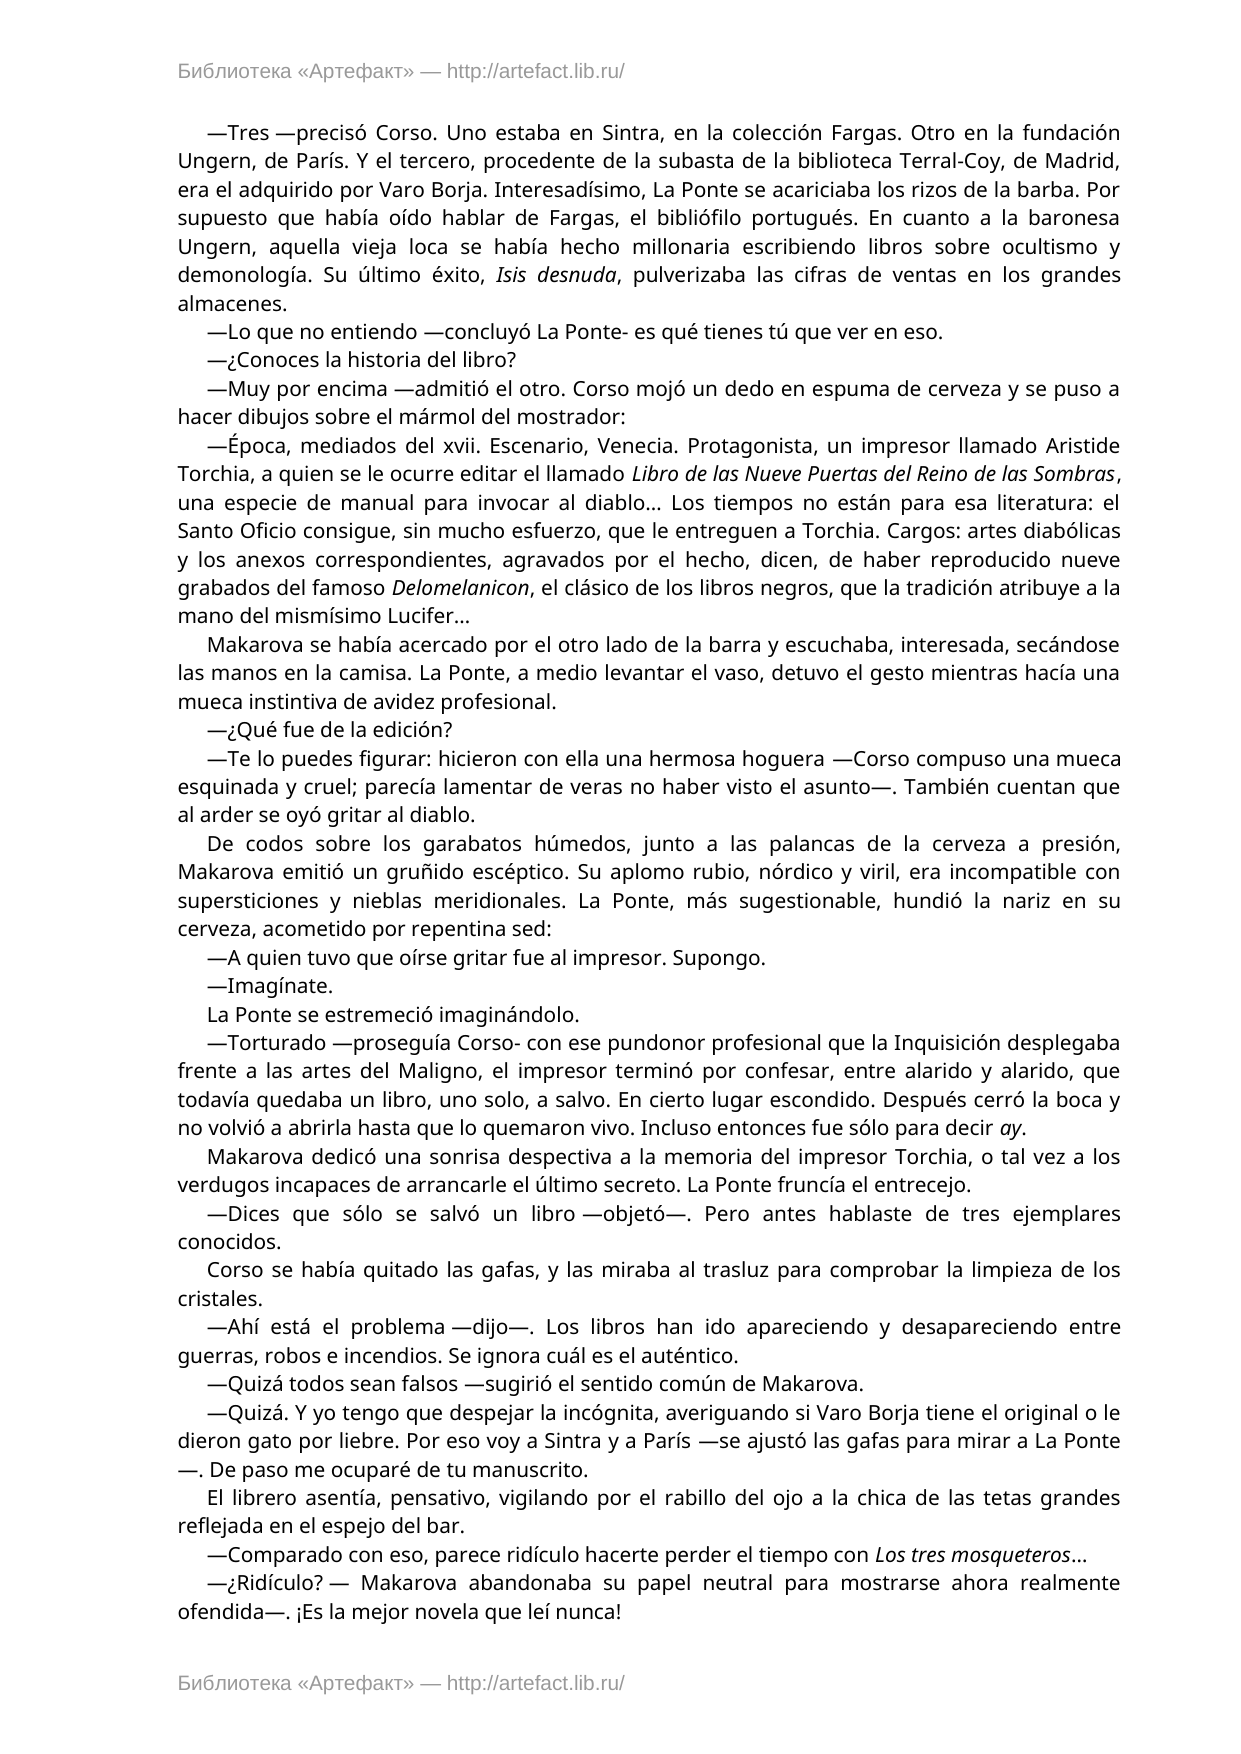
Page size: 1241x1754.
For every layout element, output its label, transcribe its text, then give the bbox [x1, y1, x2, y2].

text —Quizá todos sean falsos —sugirió el sentido común de Makarova. [177, 1369, 1122, 1398]
text —Muy por encima —admitió el otro. Corso mojó un dedo en espuma de cerveza y se puso a hacer dibujos sobre el mármol del mostrador: [177, 374, 1122, 431]
text —Ahí está el problema —dijo—. Los libros han ido apareciendo y desapareciendo entre guerras, robos e incendios. Se ignora cuál es el auténtico. [177, 1312, 1122, 1369]
text —Dices que sólo se salvó un libro —objetó—. Pero antes hablaste de tres ejemplares conocidos. [177, 1199, 1122, 1256]
text La Ponte se estremeció imaginándolo. [177, 1000, 1122, 1028]
text —Torturado —proseguía Corso- con ese pundonor profesional que la Inquisición desplegaba frente a las artes del Maligno, el impresor terminó por confesar, entre alarido y alarido, que todavía quedaba un libro, uno solo, a salvo. En cierto lugar escondido. Después cerró la boca y no volvió a abrirla hasta que lo quemaron vivo. Incluso entonces fue sólo para decir ay. [177, 1028, 1122, 1142]
text —Tres —precisó Corso. Uno estaba en Sintra, en la colección Fargas. Otro en la fundación Ungern, de París. Y el tercero, procedente de la subasta de la biblioteca Terral-Coy, de Madrid, era el adquirido por Varo Borja. Interesadísimo, La Ponte se acariciaba los rizos de la barba. Por supuesto que había oído hablar de Fargas, el bibliófilo portugués. En cuanto a la baronesa Ungern, aquella vieja loca se había hecho millonaria escribiendo libros sobre ocultismo y demonología. Su último éxito, Isis desnuda, pulverizaba las cifras de ventas en los grandes almacenes. [177, 118, 1122, 317]
text De codos sobre los garabatos húmedos, junto a las palancas de la cerveza a presión, Makarova emitió un gruñido escéptico. Su aplomo rubio, nórdico y viril, era incompatible con supersticiones y nieblas meridionales. La Ponte, más sugestionable, hundió la nariz en su cerveza, acometido por repentina sed: [177, 829, 1122, 943]
text —¿Conoces la historia del libro? [177, 346, 1122, 374]
text —Época, mediados del xvii. Escenario, Venecia. Protagonista, un impresor llamado Aristide Torchia, a quien se le ocurre editar el llamado Libro de las Nueve Puertas del Reino de las Sombras, una especie de manual para invocar al diablo… Los tiempos no están para esa literatura: el Santo Oficio consigue, sin mucho esfuerzo, que le entreguen a Torchia. Cargos: artes diabólicas y los anexos correspondientes, agravados por el hecho, dicen, de haber reproducido nueve grabados del famoso Delomelanicon, el clásico de los libros negros, que la tradición atribuye a la mano del mismísimo Lucifer… [177, 431, 1122, 630]
text —Imagínate. [177, 971, 1122, 1000]
text —A quien tuvo que oírse gritar fue al impresor. Supongo. [177, 943, 1122, 971]
text —¿Qué fue de la edición? [177, 715, 1122, 744]
text —Lo que no entiendo —concluyó La Ponte- es qué tienes tú que ver en eso. [177, 317, 1122, 346]
text Makarova dedicó una sonrisa despectiva a la memoria del impresor Torchia, o tal vez a los verdugos incapaces de arrancarle el último secreto. La Ponte fruncía el entrecejo. [177, 1142, 1122, 1199]
text El librero asentía, pensativo, vigilando por el rabillo del ojo a la chica de las tetas grandes reflejada en el espejo del bar. [177, 1483, 1122, 1540]
text —¿Ridículo? — Makarova abandonaba su papel neutral para mostrarse ahora realmente ofendida—. ¡Es la mejor novela que leí nunca! [177, 1568, 1122, 1625]
text Makarova se había acercado por el otro lado de la barra y escuchaba, interesada, secándose las manos en la camisa. La Ponte, a medio levantar el vaso, detuvo el gesto mientras hacía una mueca instintiva de avidez profesional. [177, 630, 1122, 715]
text —Comparado con eso, parece ridículo hacerte perder el tiempo con Los tres mosqueteros… [177, 1540, 1122, 1568]
text —Te lo puedes figurar: hicieron con ella una hermosa hoguera —Corso compuso una mueca esquinada y cruel; parecía lamentar de veras no haber visto el asunto—. También cuentan que al arder se oyó gritar al diablo. [177, 744, 1122, 829]
text Corso se había quitado las gafas, y las miraba al trasluz para comprobar la limpieza de los cristales. [177, 1256, 1122, 1312]
text —Quizá. Y yo tengo que despejar la incógnita, averiguando si Varo Borja tiene el original o le dieron gato por liebre. Por eso voy a Sintra y a París —se ajustó las gafas para mirar a La Ponte—. De paso me ocuparé de tu manuscrito. [177, 1398, 1122, 1483]
